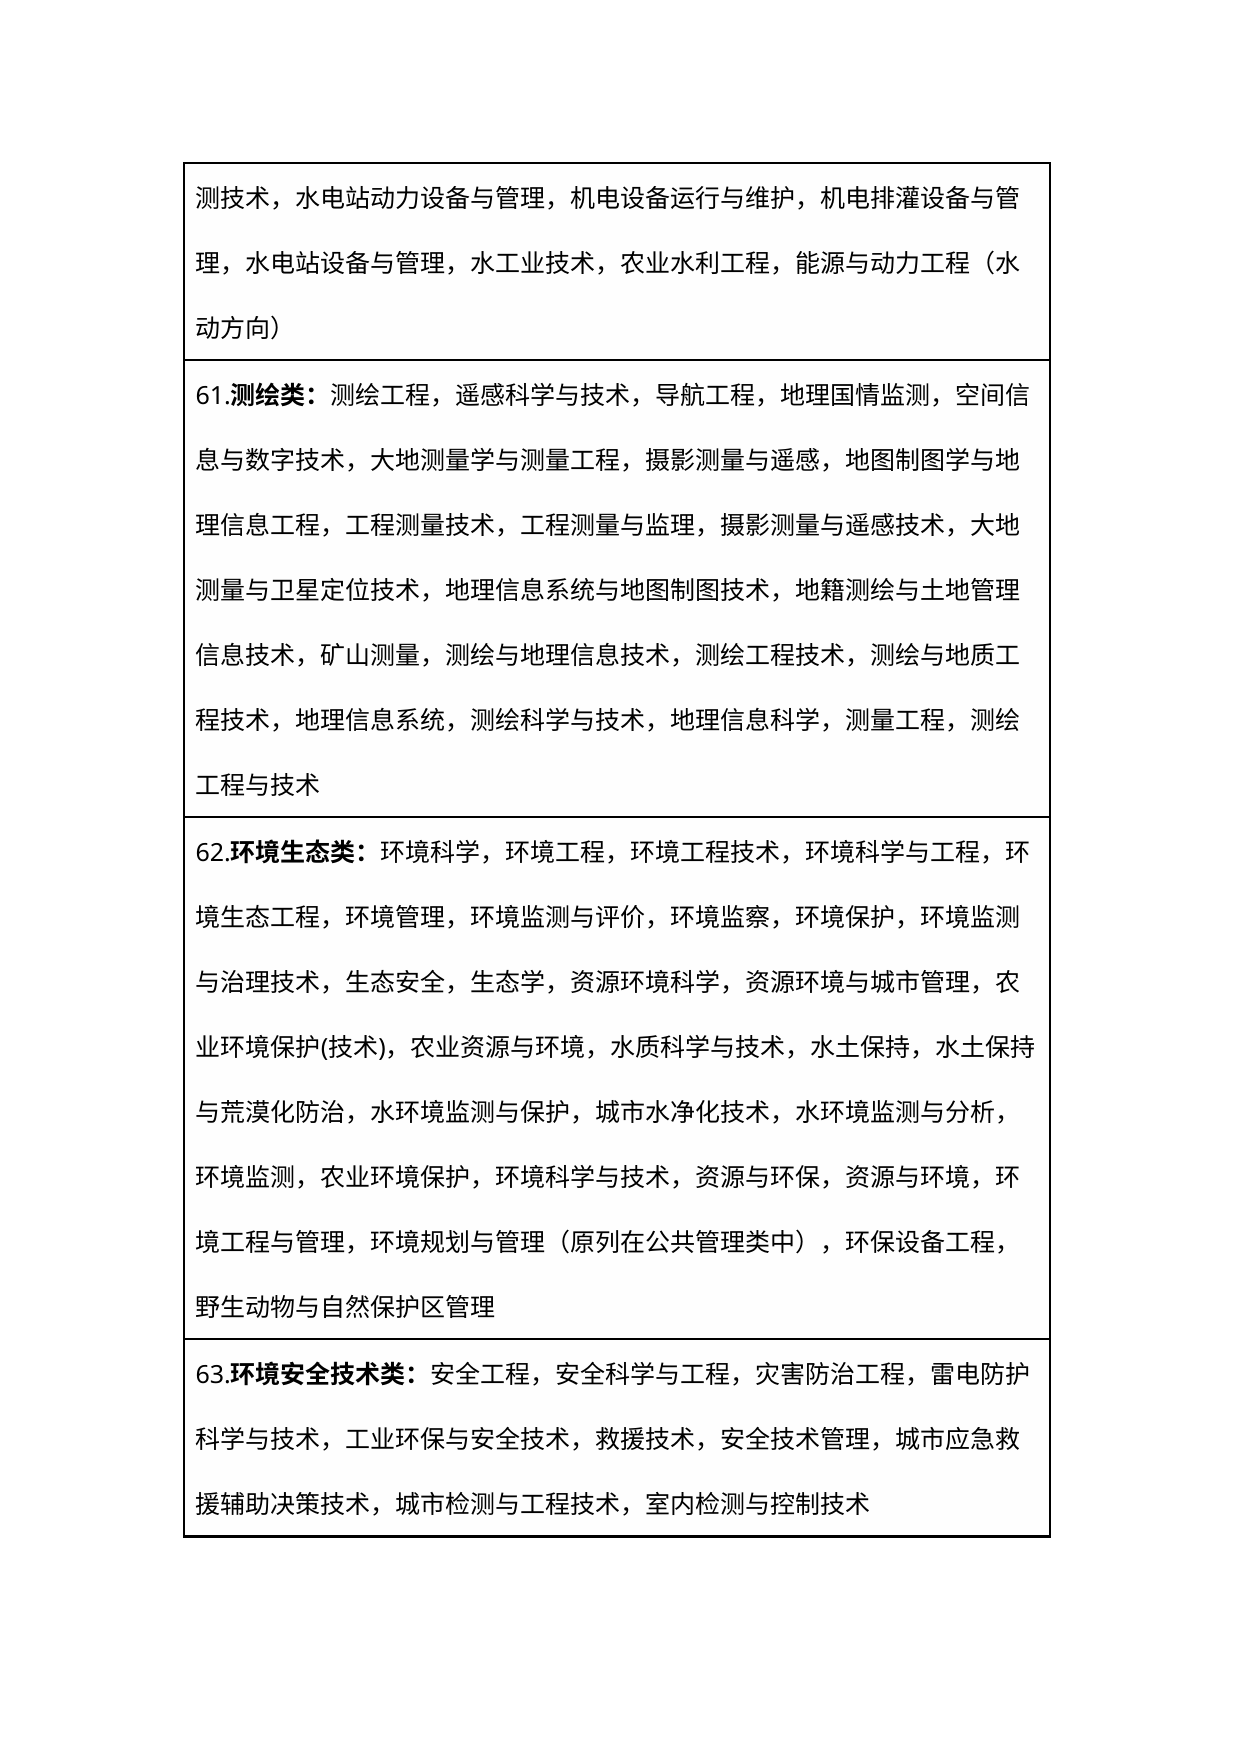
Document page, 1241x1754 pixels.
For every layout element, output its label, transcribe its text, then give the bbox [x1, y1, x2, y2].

table_cell 61.测绘类：测绘工程，遥感科学与技术，导航工程，地理国情监测，空间信息与数字技术，大地测量学与测量工程，摄影测量与遥感，地图制图学与地理信息工程，工程测量技术，工程测量与监理，摄影测量与遥感技术，大地测量与卫星定位技术，地理信息系统与地图制图技术，地籍测绘与土地管理信息技术，矿山测量，测绘与地理信息技术，测绘工程技术，测绘与地质工程技术，地理信息系统，测绘科学与技术，地理信息科学，测量工程，测绘工程与技术 [185, 361, 1049, 816]
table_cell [185, 164, 1049, 359]
table_cell 62.环境生态类：环境科学，环境工程，环境工程技术，环境科学与工程，环境生态工程，环境管理，环境监测与评价，环境监察，环境保护，环境监测与治理技术，生态安全，生态学，资源环境科学，资源环境与城市管理，农业环境保护(技术)，农业资源与环境，水质科学与技术，水土保持，水土保持与荒漠化防治，水环境监测与保护，城市水净化技术，水环境监测与分析，环境监测，农业环境保护，环境科学与技术，资源与环保，资源与环境，环境工程与管理，环境规划与管理（原列在公共管理类中），环保设备工程，野生动物与自然保护区管理 [185, 818, 1049, 1338]
table_cell 63.环境安全技术类：安全工程，安全科学与工程，灾害防治工程，雷电防护科学与技术，工业环保与安全技术，救援技术，安全技术管理，城市应急救援辅助决策技术，城市检测与工程技术，室内检测与控制技术 [185, 1340, 1049, 1535]
